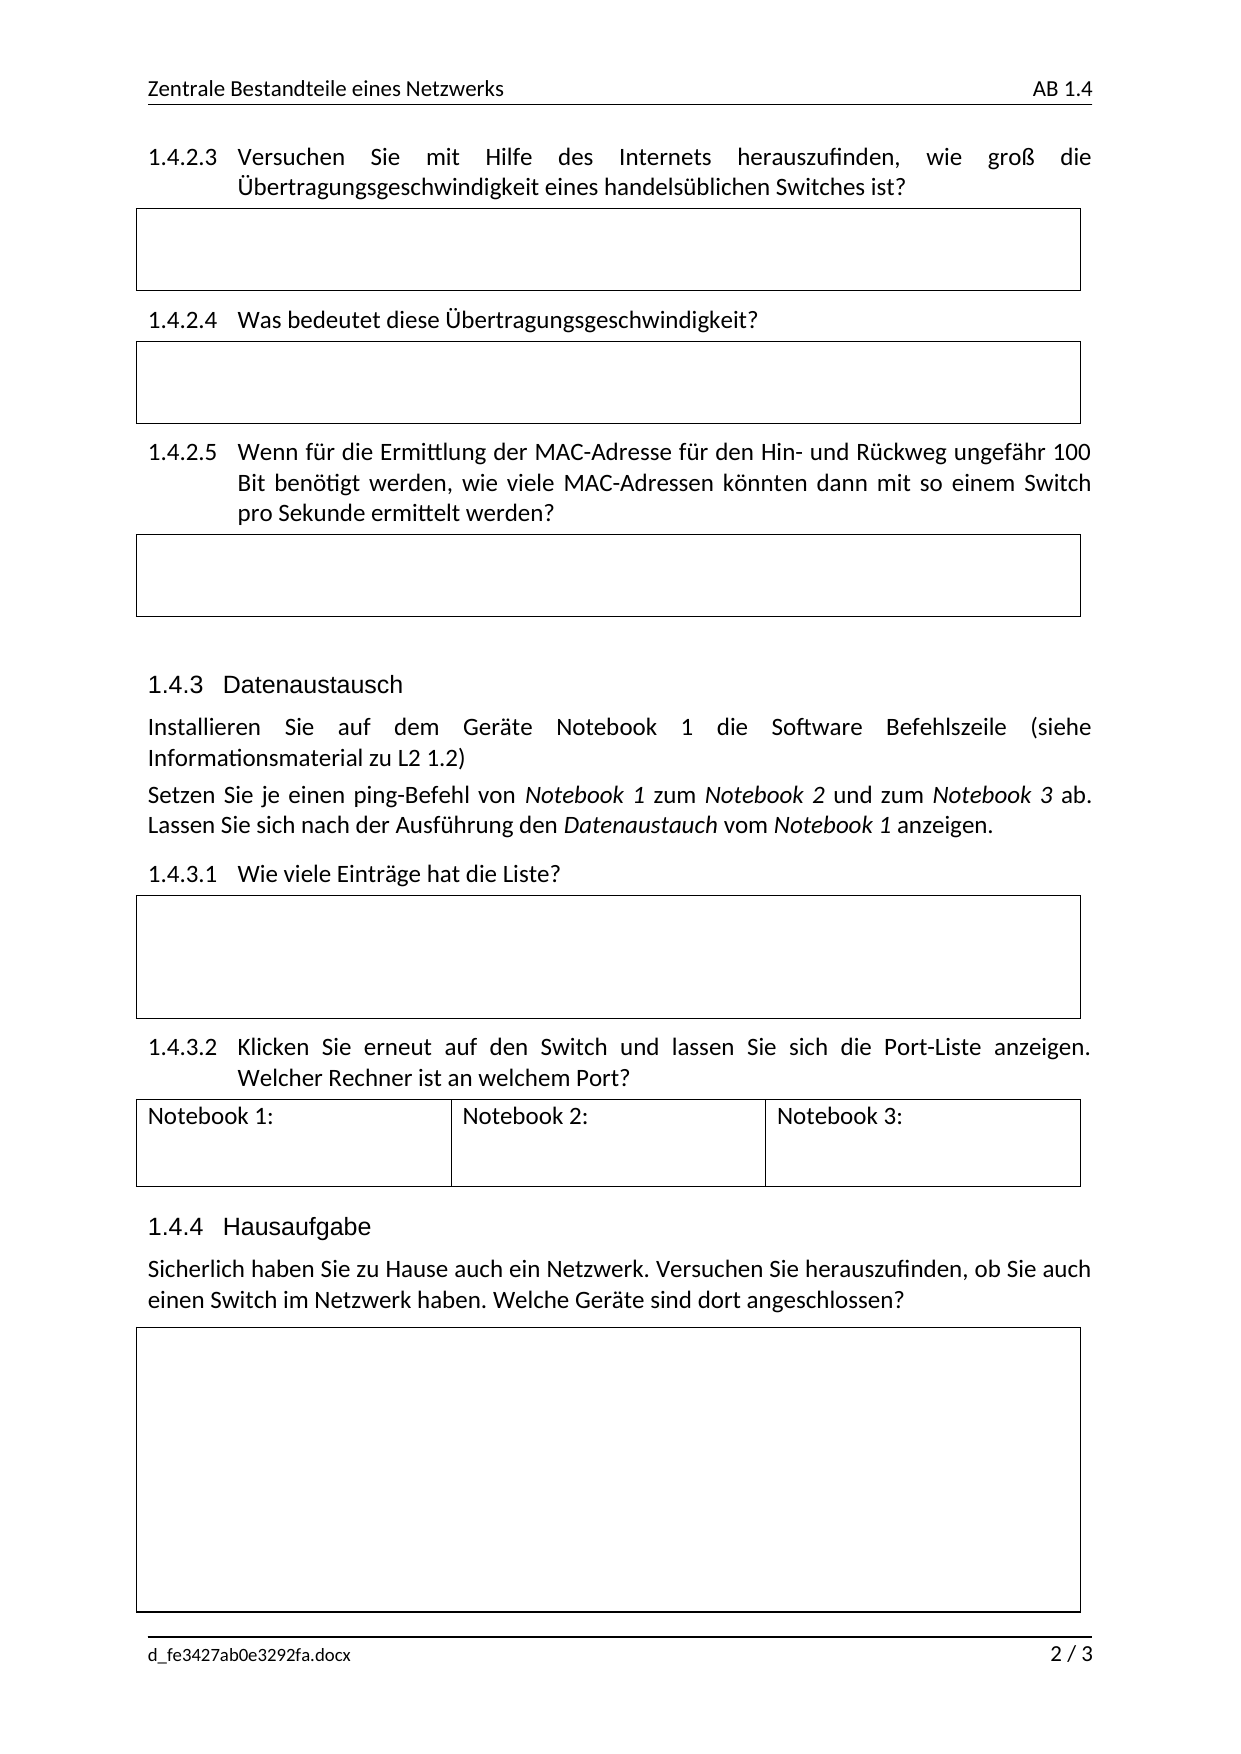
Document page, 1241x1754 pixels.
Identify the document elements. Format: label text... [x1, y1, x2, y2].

subtitle Was bedeutet diese Übertragungsgeschwindigkeit? [148, 304, 1092, 334]
subtitle Datenaustausch [148, 670, 1092, 699]
table_header [137, 209, 1080, 290]
subtitle Versuchen Sie mit Hilfe des Internets herauszufinden, wie groß die Übertragungsgeschwindigkeit eines handelsüblichen Switches ist? [148, 141, 1092, 202]
subtitle Wie viele Einträge hat die Liste? [148, 859, 1092, 889]
table_header Notebook 1: [137, 1100, 451, 1186]
subtitle Wenn für die Ermittlung der MAC-Adresse für den Hin- und Rückweg ungefähr 100 Bit benötigt werden, wie viele MAC-Adressen könnten dann mit so einem Switch pro Sekunde ermittelt werden? [148, 436, 1092, 528]
table_header [137, 535, 1080, 616]
subtitle Klicken Sie erneut auf den Switch und lassen Sie sich die Port-Liste anzeigen. Welcher Rechner ist an welchem Port? [148, 1032, 1092, 1093]
table_header [137, 342, 1080, 423]
text Sicherlich haben Sie zu Hause auch ein Netzwerk. Versuchen Sie herauszufinden, ob Sie auch einen Switch im Netzwerk haben. Welche Geräte sind dort angeschlossen? [148, 1253, 1092, 1314]
text Setzen Sie je einen ping-Befehl von Notebook 1 zum Notebook 2 und zum Notebook 3 ab. Lassen Sie sich nach der Ausführung den Datenaustauch vom Notebook 1 anzeigen. [148, 779, 1092, 840]
text Installieren Sie auf dem Geräte Notebook 1 die Software Befehlszeile (siehe Informationsmaterial zu L2 1.2) [148, 712, 1092, 773]
table_header [137, 1328, 1080, 1611]
table_header Notebook 2: [452, 1100, 765, 1186]
subtitle Hausaufgabe [148, 1212, 1092, 1241]
table_header Notebook 3: [766, 1100, 1080, 1186]
table_header [137, 896, 1080, 1018]
